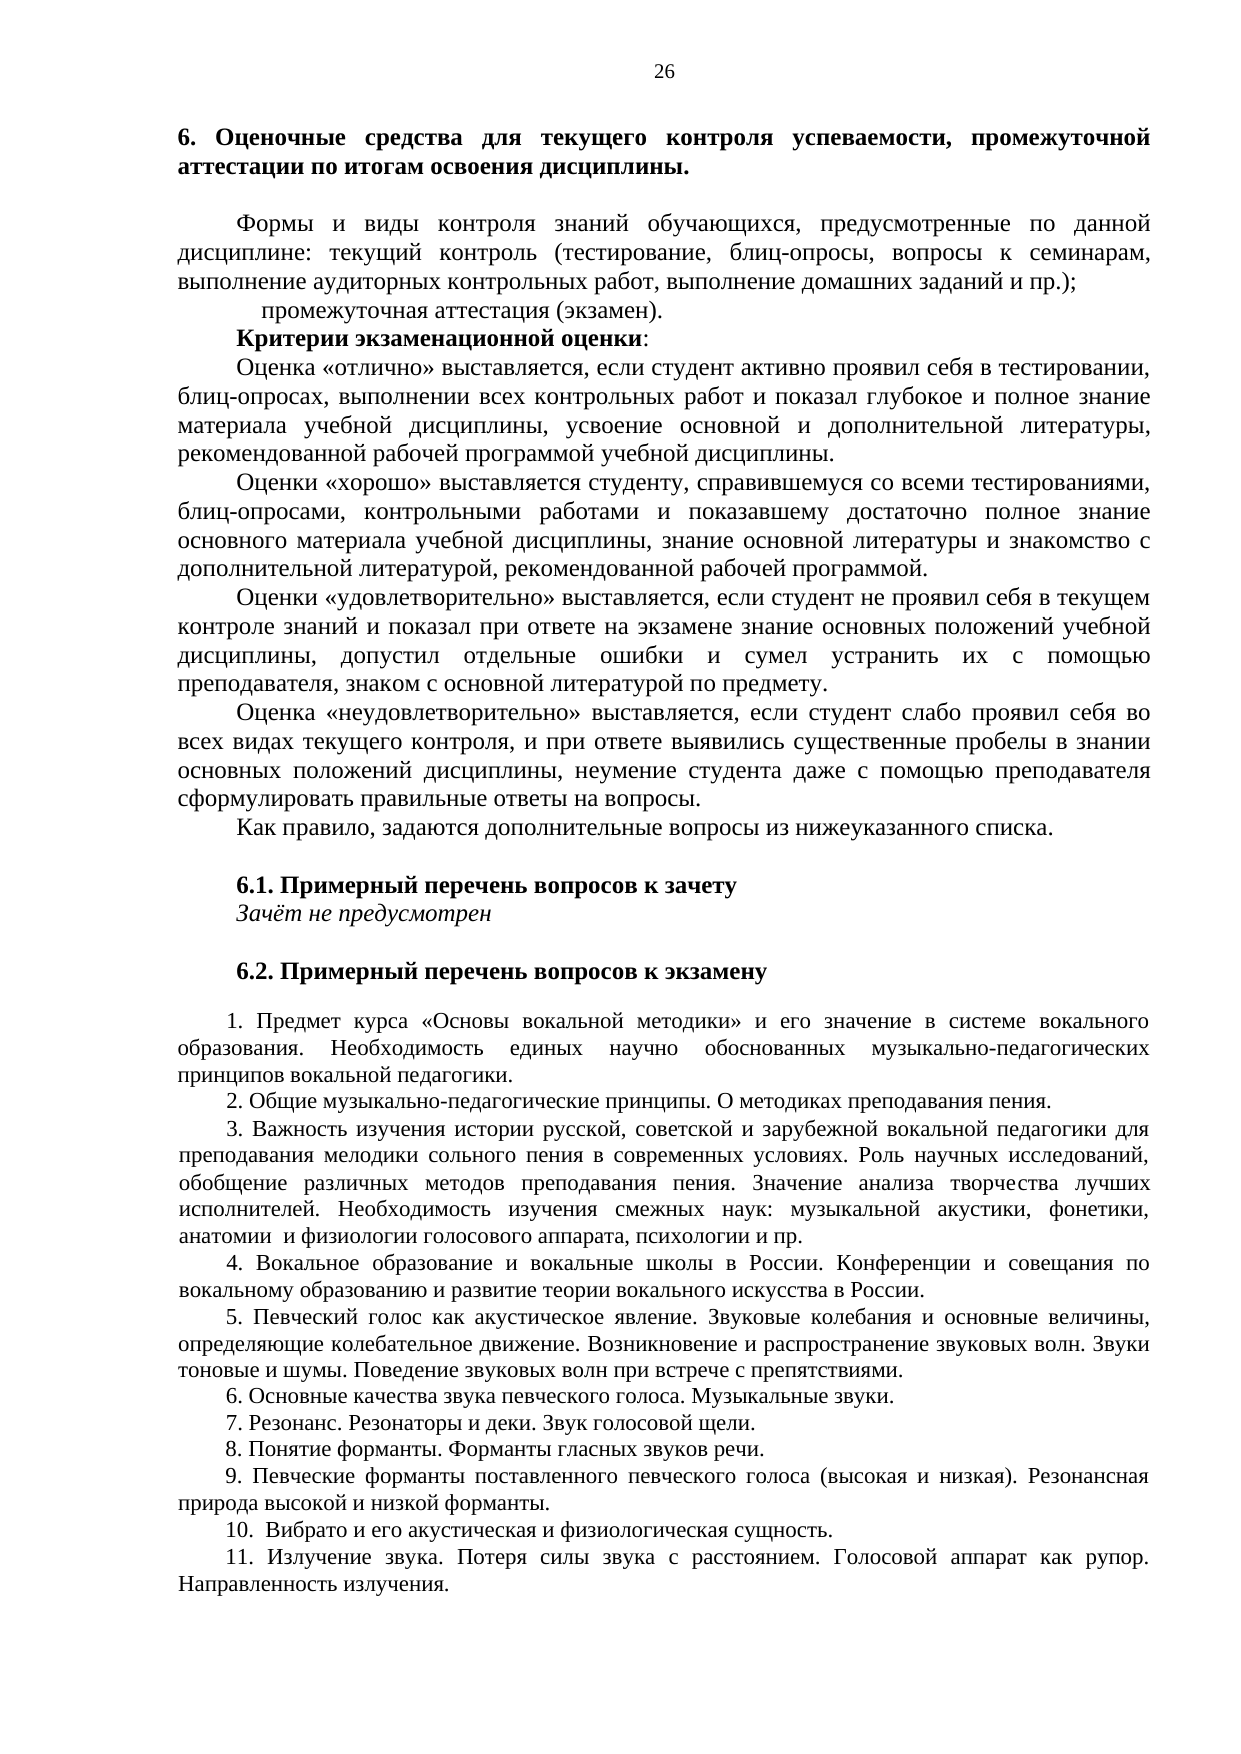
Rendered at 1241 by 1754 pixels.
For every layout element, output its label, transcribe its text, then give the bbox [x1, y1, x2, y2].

subtitle 6. Оценочные средства для текущего контроля успеваемости, промежуточной аттестации по итогам освоения дисциплины. [177, 122, 1152, 180]
text 1. Предмет курса «Основы вокальной методики» и его значение в системе вокального образования. Необходимость единых научно обоснованных музыкально-педагогических принципов вокальной педагогики. [177, 1006, 1151, 1087]
text Оценка «неудовлетворительно» выставляется, если студент слабо проявил себя во всех видах текущего контроля, и при ответе выявились существенные пробелы в знании основных положений дисциплины, неумение студента даже с помощью преподавателя сформулировать правильные ответы на вопросы. [177, 697, 1152, 812]
text 7. Резонанс. Резонаторы и деки. Звук голосовой щели. [178, 1409, 1152, 1435]
text 4. Вокальное образование и вокальные школы в России. Конференции и совещания по вокальному образованию и развитие теории вокального искусства в России. [179, 1249, 1151, 1303]
text Критерии экзаменационной оценки: [177, 323, 1152, 352]
text 11. Излучение звука. Потеря силы звука с расстоянием. Голосовой аппарат как рупор. Направленность излучения. [178, 1543, 1151, 1597]
text 6. Основные качества звука певческого голоса. Музыкальные звуки. [178, 1382, 1152, 1409]
text Формы и виды контроля знаний обучающихся, предусмотренные по данной дисциплине: текущий контроль (тестирование, блиц-опросы, вопросы к семинарам, выполнение аудиторных контрольных работ, выполнение домашних заданий и пр.); [177, 208, 1152, 295]
text промежуточная аттестация (экзамен). [177, 295, 1152, 323]
text 3. Важность изучения истории русской, советской и зарубежной вокальной педагогики для преподавания мелодики сольного пения в современных условиях. Роль научных исследований, обобщение различных методов преподавания пения. Значение анализа творчества лучших исполнителей. Необходимость изучения смежных наук: музыкальной акустики, фонетики, анатомии и физиологии голосового аппарата, психологии и пр. [179, 1114, 1151, 1249]
text Оценки «удовлетворительно» выставляется, если студент не проявил себя в текущем контроле знаний и показал при ответе на экзамене знание основных положений учебной дисциплины, допустил отдельные ошибки и сумел устранить их с помощью преподавателя, знаком с основной литературой по предмету. [177, 582, 1152, 697]
text 10. Вибрато и его акустическая и физиологическая сущность. [178, 1516, 1151, 1543]
text Оценка «отлично» выставляется, если студент активно проявил себя в тестировании, блиц-опросах, выполнении всех контрольных работ и показал глубокое и полное знание материала учебной дисциплины, усвоение основной и дополнительной литературы, рекомендованной рабочей программой учебной дисциплины. [177, 352, 1152, 467]
text 6.2. Примерный перечень вопросов к экзамену [177, 956, 1152, 985]
text 8. Понятие форманты. Форманты гласных звуков речи. [178, 1435, 1151, 1462]
text 6.1. Примерный перечень вопросов к зачету [177, 870, 1152, 898]
text Оценки «хорошо» выставляется студенту, справившемуся со всеми тестированиями, блиц-опросами, контрольными работами и показавшему достаточно полное знание основного материала учебной дисциплины, знание основной литературы и знакомство с дополнительной литературой, рекомендованной рабочей программой. [177, 467, 1152, 582]
text Зачёт не предусмотрен [177, 898, 1152, 927]
text Как правило, задаются дополнительные вопросы из нижеуказанного списка. [177, 812, 1152, 841]
text 5. Певческий голос как акустическое явление. Звуковые колебания и основные величины, определяющие колебательное движение. Возникновение и распространение звуковых волн. Звуки тоновые и шумы. Поведение звуковых волн при встрече с препятствиями. [178, 1303, 1152, 1382]
text 9. Певческие форманты поставленного певческого голоса (высокая и низкая). Резонансная природа высокой и низкой форманты. [178, 1462, 1151, 1516]
text 2. Общие музыкально-педагогические принципы. О методиках преподавания пения. [179, 1087, 1151, 1114]
